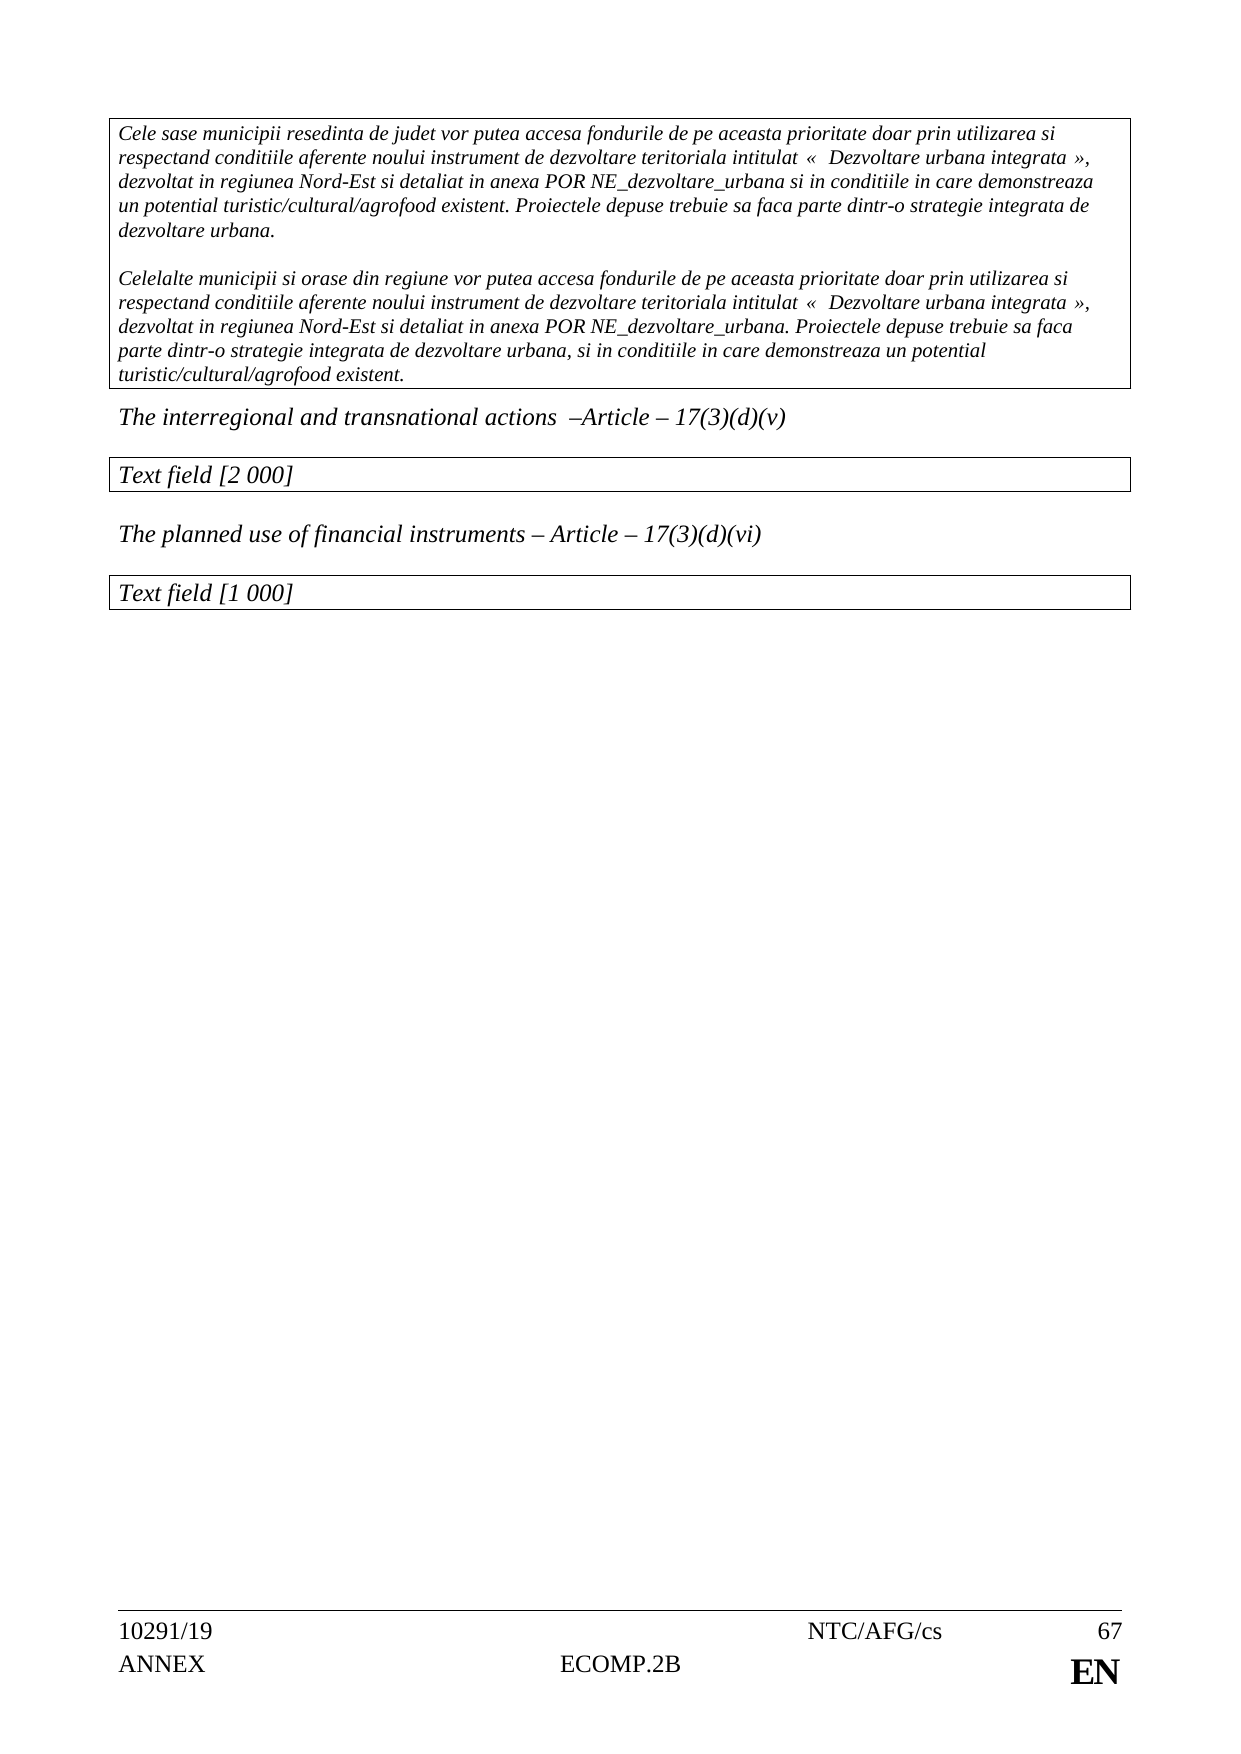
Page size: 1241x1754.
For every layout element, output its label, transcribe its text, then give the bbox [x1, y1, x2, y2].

text The interregional and transnational actions –Article – 17(3)(d)(v) [118, 402, 1122, 430]
text The planned use of financial instruments – Article – 17(3)(d)(vi) [118, 519, 1122, 548]
text Text field [1 000] [110, 576, 1130, 609]
text Cele sase municipii resedinta de judet vor putea accesa fondurile de pe aceasta prioritate doar prin utilizarea si respectand conditiile aferente noului instrument de dezvoltare teritoriala intitulat « Dezvoltare urbana integrata », dezvoltat in regiunea Nord-Est si detaliat in anexa POR NE_dezvoltare_urbana si in conditiile in care demonstreaza un potential turistic/cultural/agrofood existent. Proiectele depuse trebuie sa faca parte dintr-o strategie integrata de dezvoltare urbana. [110, 119, 1130, 242]
text Celelalte municipii si orase din regiune vor putea accesa fondurile de pe aceasta prioritate doar prin utilizarea si respectand conditiile aferente noului instrument de dezvoltare teritoriala intitulat « Dezvoltare urbana integrata », dezvoltat in regiunea Nord-Est si detaliat in anexa POR NE_dezvoltare_urbana. Proiectele depuse trebuie sa faca parte dintr-o strategie integrata de dezvoltare urbana, si in conditiile in care demonstreaza un potential turistic/cultural/agrofood existent. [110, 262, 1130, 388]
text Text field [2 000] [110, 458, 1130, 491]
